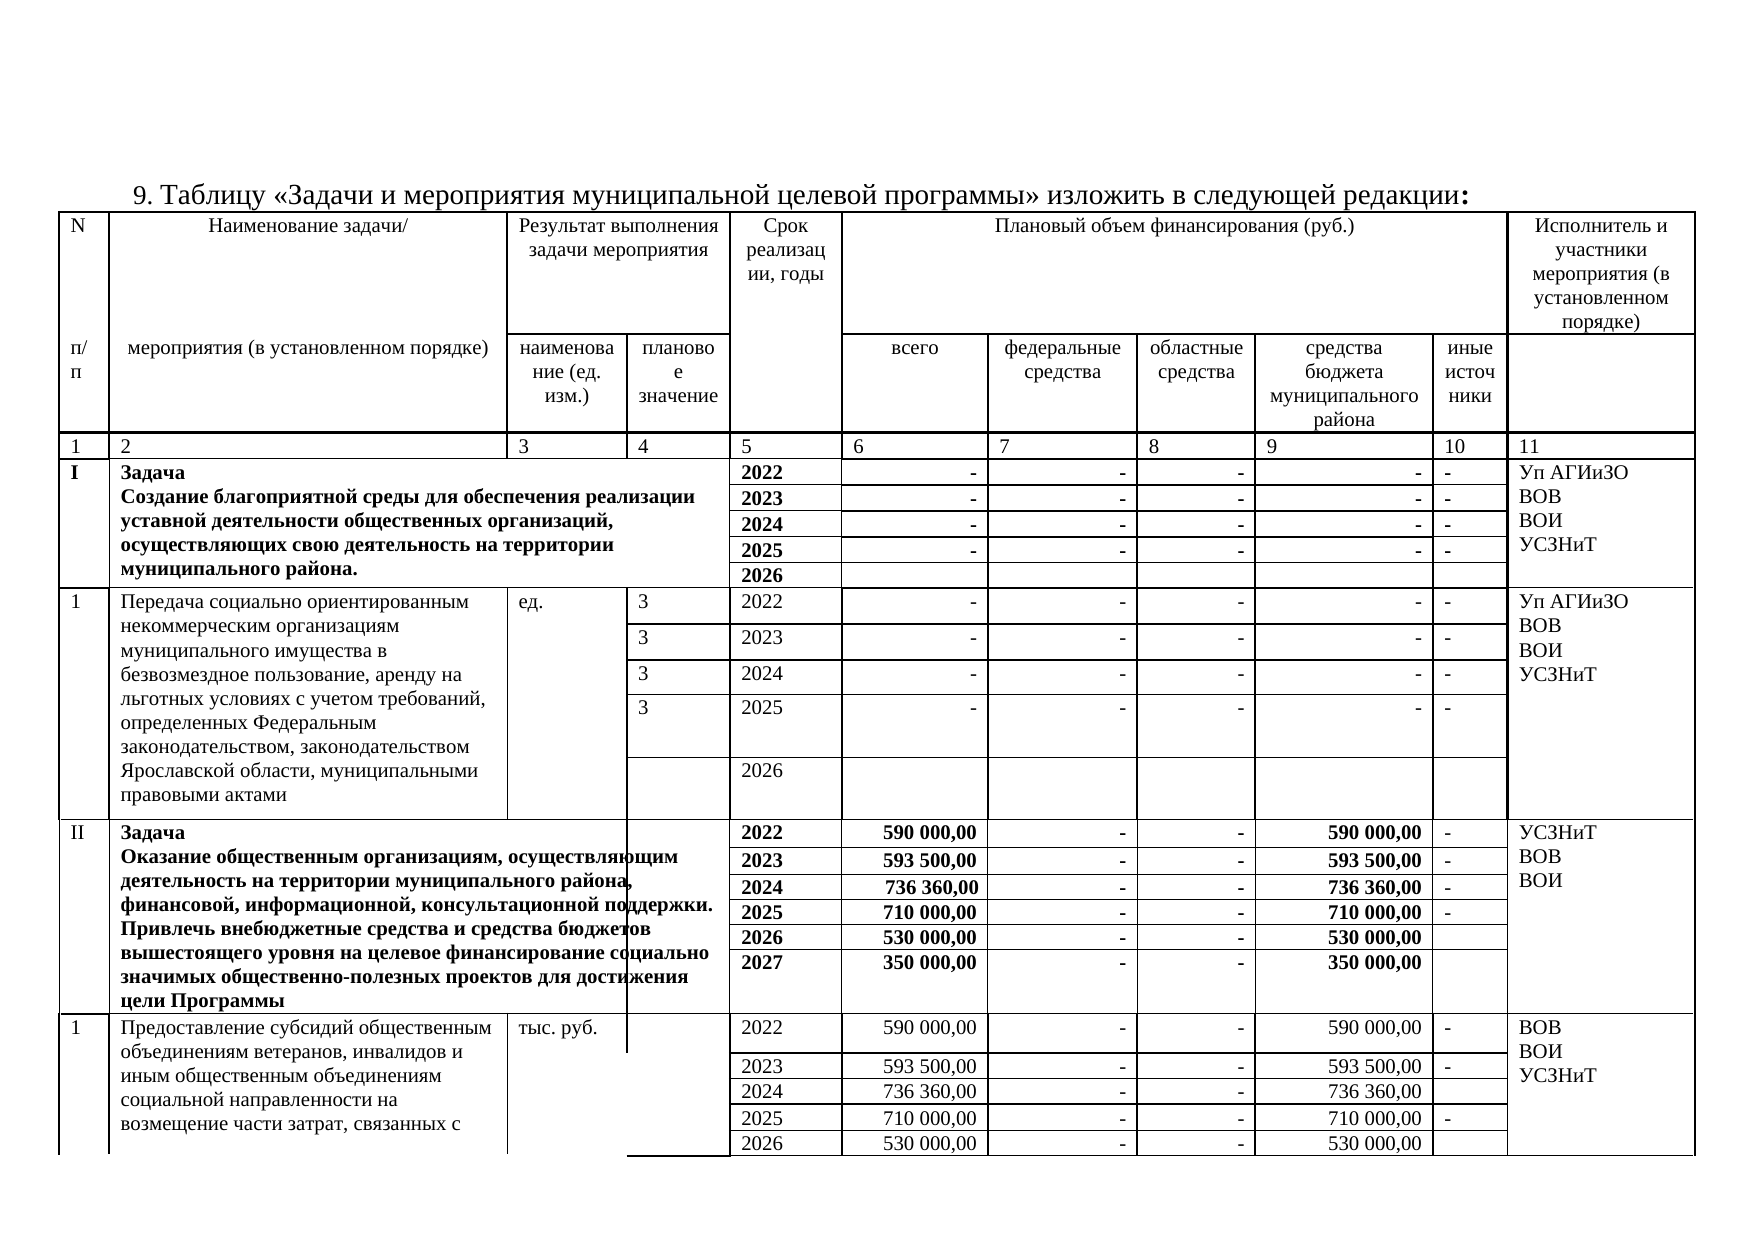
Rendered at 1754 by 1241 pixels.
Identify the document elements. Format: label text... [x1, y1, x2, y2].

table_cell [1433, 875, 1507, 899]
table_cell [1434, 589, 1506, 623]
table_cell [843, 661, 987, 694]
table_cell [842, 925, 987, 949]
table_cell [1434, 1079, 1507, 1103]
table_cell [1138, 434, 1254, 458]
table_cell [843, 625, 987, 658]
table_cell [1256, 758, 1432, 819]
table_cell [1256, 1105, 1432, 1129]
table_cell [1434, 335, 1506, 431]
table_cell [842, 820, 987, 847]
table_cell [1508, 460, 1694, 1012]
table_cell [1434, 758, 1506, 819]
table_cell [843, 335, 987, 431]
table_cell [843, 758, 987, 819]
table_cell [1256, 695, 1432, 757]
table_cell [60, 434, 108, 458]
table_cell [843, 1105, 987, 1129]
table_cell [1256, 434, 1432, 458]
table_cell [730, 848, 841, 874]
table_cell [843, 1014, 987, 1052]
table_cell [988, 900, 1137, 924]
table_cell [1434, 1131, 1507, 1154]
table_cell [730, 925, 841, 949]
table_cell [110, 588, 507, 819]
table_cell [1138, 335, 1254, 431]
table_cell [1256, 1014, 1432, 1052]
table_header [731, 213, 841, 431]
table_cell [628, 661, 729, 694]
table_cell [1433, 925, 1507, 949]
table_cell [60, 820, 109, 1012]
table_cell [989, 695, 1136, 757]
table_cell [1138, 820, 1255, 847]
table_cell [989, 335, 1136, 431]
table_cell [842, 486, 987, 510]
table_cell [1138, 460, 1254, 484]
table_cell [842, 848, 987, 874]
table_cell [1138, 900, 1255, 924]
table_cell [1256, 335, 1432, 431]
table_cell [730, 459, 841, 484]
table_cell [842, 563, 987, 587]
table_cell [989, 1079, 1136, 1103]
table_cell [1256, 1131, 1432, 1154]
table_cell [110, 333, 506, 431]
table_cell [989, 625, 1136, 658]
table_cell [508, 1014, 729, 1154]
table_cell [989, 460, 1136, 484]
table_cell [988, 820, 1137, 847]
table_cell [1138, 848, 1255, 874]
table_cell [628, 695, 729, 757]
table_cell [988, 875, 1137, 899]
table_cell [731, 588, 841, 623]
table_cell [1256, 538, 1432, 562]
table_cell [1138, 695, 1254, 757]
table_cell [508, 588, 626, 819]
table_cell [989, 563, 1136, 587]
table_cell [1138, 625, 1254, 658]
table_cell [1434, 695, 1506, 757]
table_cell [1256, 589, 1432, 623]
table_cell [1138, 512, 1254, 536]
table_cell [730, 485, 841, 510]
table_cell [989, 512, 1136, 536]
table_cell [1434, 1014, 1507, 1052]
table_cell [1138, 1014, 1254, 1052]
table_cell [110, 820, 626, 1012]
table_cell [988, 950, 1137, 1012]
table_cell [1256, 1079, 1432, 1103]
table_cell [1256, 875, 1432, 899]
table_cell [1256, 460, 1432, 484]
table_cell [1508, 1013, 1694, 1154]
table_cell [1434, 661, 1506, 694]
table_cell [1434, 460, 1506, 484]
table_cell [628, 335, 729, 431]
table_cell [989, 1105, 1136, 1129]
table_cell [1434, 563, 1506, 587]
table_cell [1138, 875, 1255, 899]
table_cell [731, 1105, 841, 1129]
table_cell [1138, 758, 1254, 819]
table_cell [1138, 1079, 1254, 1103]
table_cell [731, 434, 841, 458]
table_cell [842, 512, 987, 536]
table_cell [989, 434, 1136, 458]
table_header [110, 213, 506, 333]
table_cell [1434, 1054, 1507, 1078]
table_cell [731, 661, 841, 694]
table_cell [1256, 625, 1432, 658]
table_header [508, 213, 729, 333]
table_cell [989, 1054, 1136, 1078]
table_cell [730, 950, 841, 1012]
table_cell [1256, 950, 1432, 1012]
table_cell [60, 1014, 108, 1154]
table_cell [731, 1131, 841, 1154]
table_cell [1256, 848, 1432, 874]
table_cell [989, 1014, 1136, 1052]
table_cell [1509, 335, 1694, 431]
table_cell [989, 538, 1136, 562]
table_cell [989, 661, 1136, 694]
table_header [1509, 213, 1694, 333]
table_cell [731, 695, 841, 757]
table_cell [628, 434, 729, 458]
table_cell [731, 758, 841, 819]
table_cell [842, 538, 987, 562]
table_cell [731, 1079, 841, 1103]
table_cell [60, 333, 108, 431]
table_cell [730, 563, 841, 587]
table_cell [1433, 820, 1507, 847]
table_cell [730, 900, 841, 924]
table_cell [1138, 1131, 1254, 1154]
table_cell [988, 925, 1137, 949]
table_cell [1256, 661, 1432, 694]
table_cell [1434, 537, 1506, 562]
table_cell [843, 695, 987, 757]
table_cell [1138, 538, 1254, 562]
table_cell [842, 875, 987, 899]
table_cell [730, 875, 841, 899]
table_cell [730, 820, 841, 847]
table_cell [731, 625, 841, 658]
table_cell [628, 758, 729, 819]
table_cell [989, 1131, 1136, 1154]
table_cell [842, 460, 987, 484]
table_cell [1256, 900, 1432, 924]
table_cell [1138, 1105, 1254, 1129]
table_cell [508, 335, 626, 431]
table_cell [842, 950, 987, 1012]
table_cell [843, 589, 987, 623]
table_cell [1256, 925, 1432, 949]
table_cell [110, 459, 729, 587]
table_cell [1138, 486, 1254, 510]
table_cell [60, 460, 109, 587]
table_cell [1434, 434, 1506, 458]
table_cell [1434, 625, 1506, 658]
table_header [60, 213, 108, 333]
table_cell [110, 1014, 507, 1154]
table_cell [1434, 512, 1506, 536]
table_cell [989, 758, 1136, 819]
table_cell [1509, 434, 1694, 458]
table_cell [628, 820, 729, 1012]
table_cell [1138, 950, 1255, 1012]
text 9. Таблицу «Задачи и мероприятия муниципальной целевой программы» изложить в следующей редакции: [59, 177, 1695, 211]
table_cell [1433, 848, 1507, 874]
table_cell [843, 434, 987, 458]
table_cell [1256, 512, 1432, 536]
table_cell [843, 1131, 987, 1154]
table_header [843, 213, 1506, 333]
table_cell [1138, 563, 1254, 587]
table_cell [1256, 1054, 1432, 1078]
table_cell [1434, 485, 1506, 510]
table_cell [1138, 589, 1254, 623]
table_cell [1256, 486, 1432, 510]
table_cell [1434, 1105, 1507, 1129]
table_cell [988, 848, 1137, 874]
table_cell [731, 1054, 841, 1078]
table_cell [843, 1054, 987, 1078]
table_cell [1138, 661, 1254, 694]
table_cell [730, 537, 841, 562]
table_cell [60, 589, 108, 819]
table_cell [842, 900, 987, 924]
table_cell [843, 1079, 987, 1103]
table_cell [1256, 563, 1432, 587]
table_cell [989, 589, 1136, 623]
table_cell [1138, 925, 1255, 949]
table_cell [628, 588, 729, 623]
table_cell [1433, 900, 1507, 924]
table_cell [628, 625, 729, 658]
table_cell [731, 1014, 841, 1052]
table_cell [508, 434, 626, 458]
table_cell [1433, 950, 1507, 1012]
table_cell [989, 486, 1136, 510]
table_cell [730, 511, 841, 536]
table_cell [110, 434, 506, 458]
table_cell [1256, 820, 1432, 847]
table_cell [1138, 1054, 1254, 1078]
